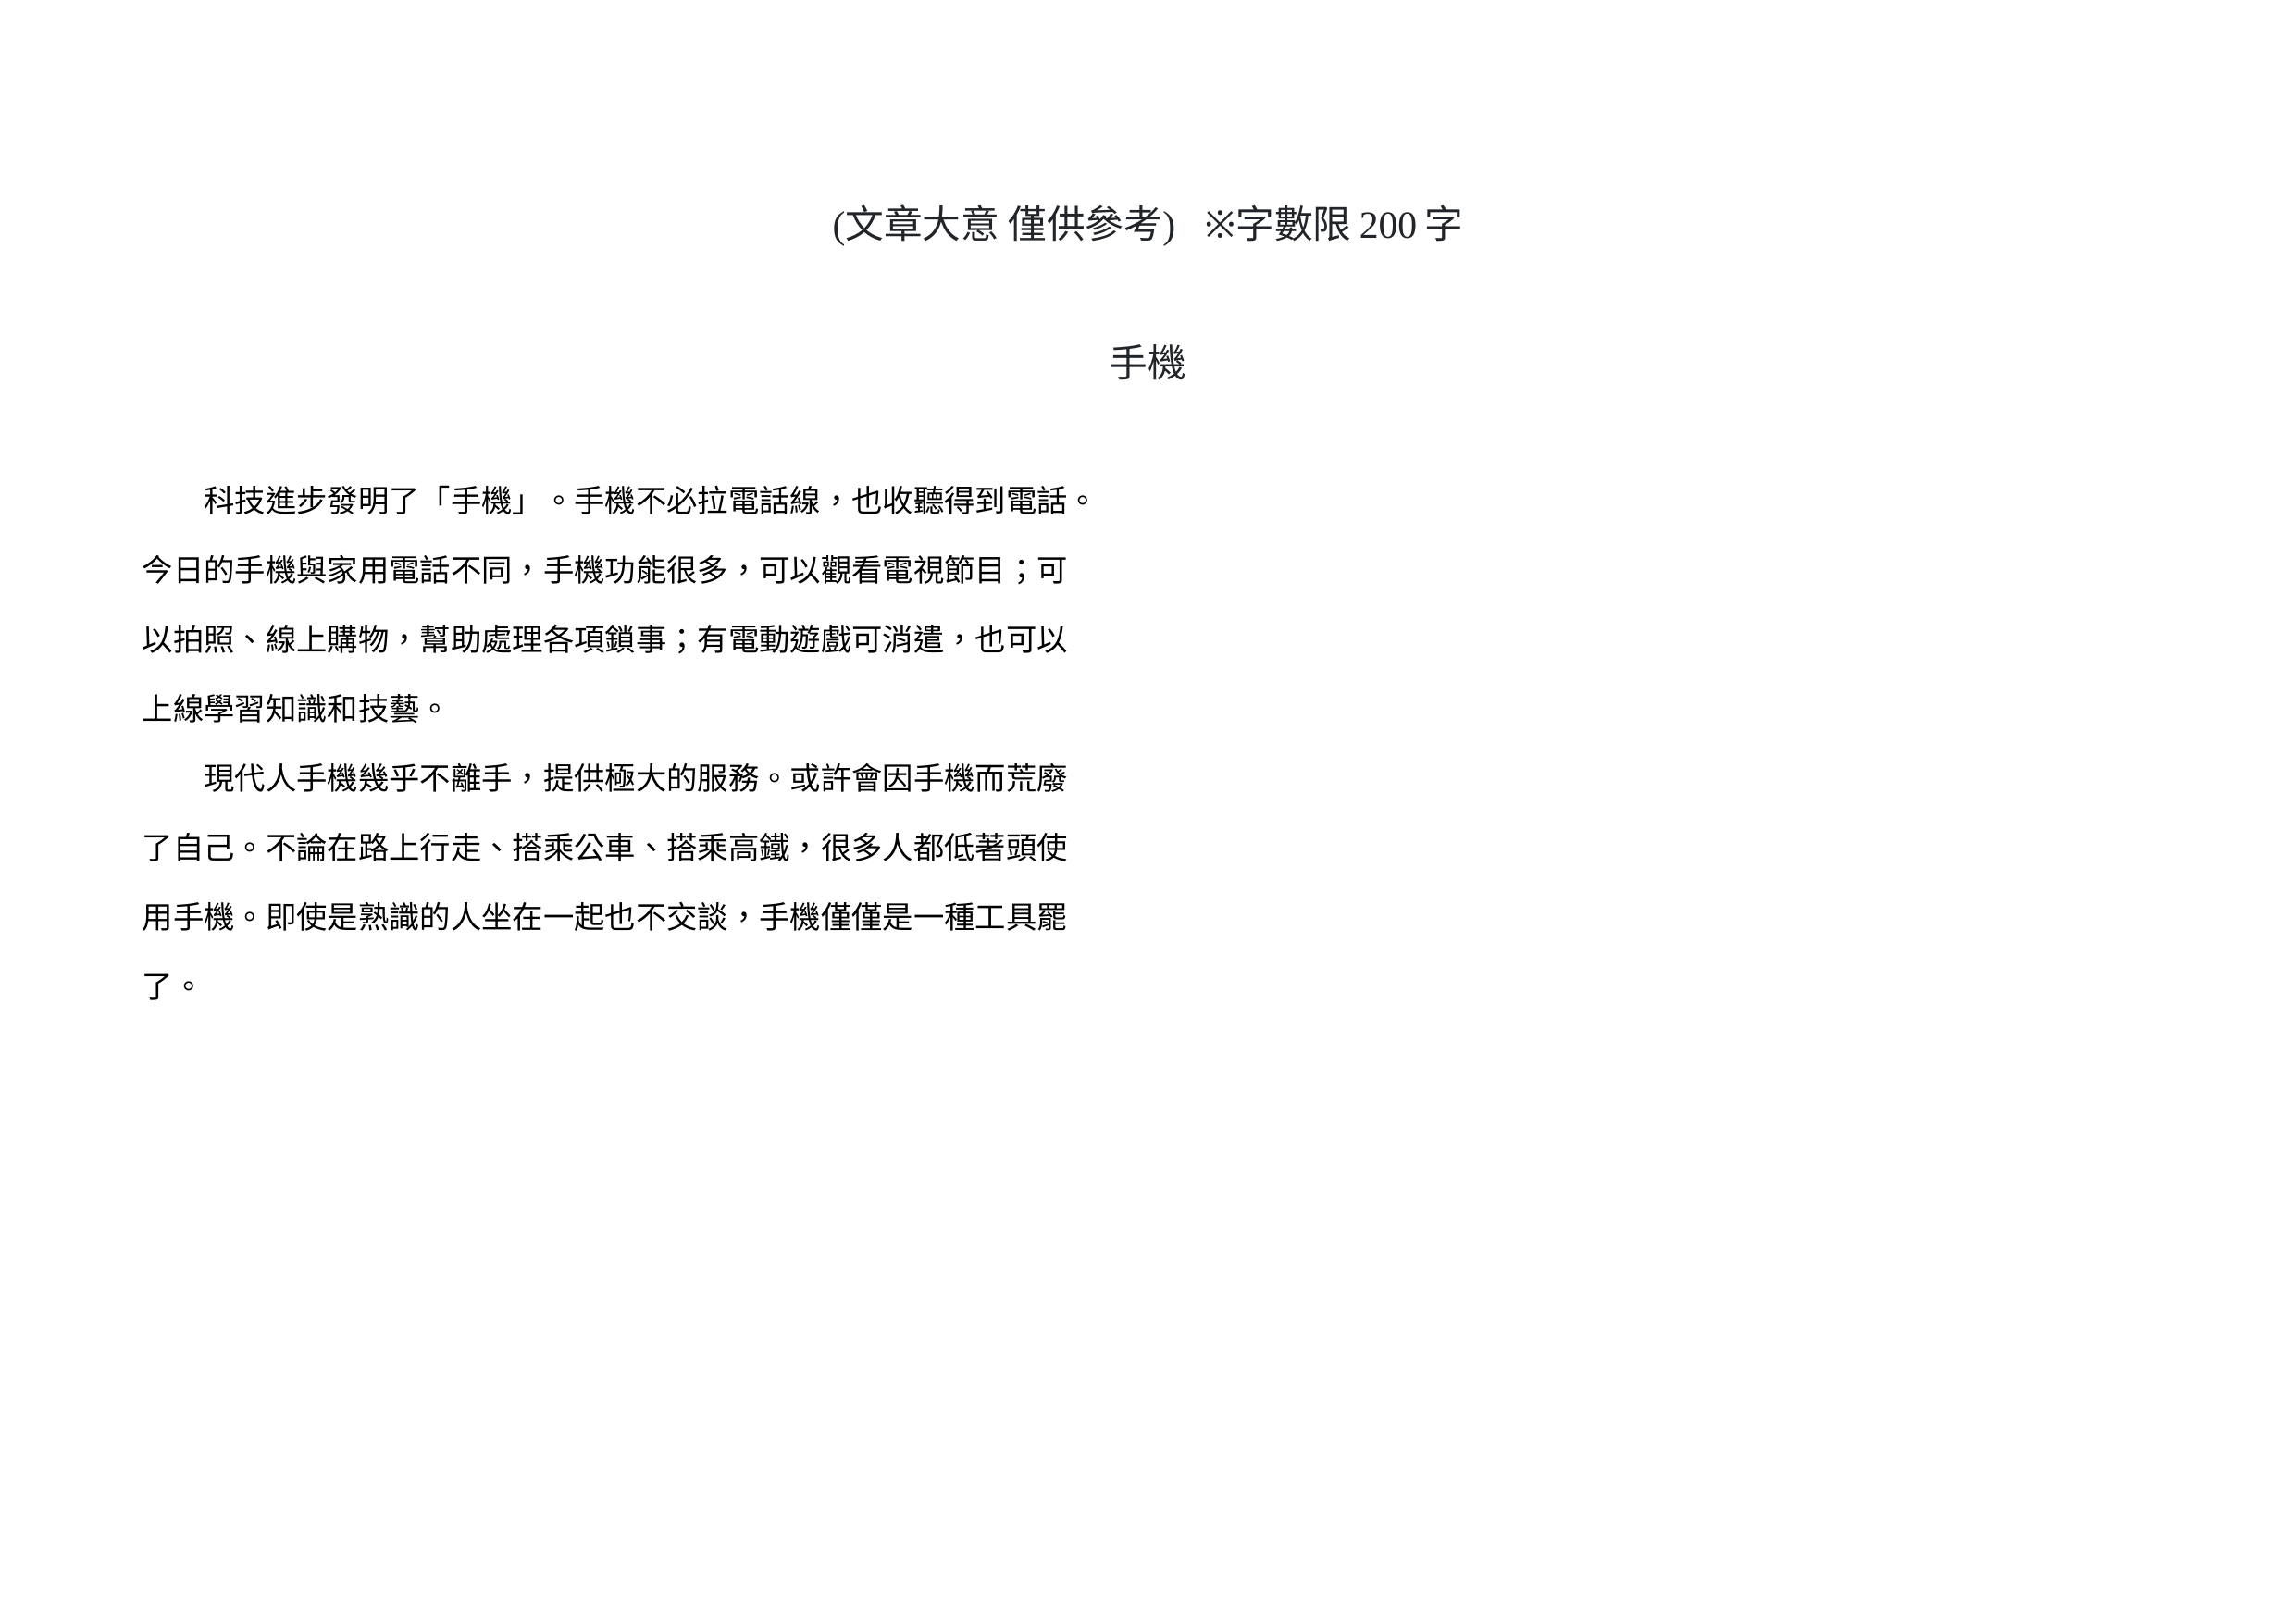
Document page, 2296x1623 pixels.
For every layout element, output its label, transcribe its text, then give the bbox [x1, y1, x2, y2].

text 手機 [142, 326, 2153, 395]
text 現代人手機幾乎不離手，提供極大的服務。或許會因手機而荒廢了自己。不論在路上行走、搭乘公車、搭乘高鐵，很多人都低著頭使用手機。即使是熟識的人坐在一起也不交談，手機僅僅是一種工具罷了。 [142, 742, 1090, 1020]
text (文章大意 僅供參考) ※字數限200字 [142, 187, 2153, 256]
text 科技進步發明了「手機」。手機不必拉電話線，也收聽得到電話。今日的手機與家用電話不同，手機功能很多，可以觀看電視節目；可以拍照、線上購物，幫助處理各項鎖事；有電動遊戲可消遣，也可以上線學習知識和技藝。 [142, 465, 1090, 742]
